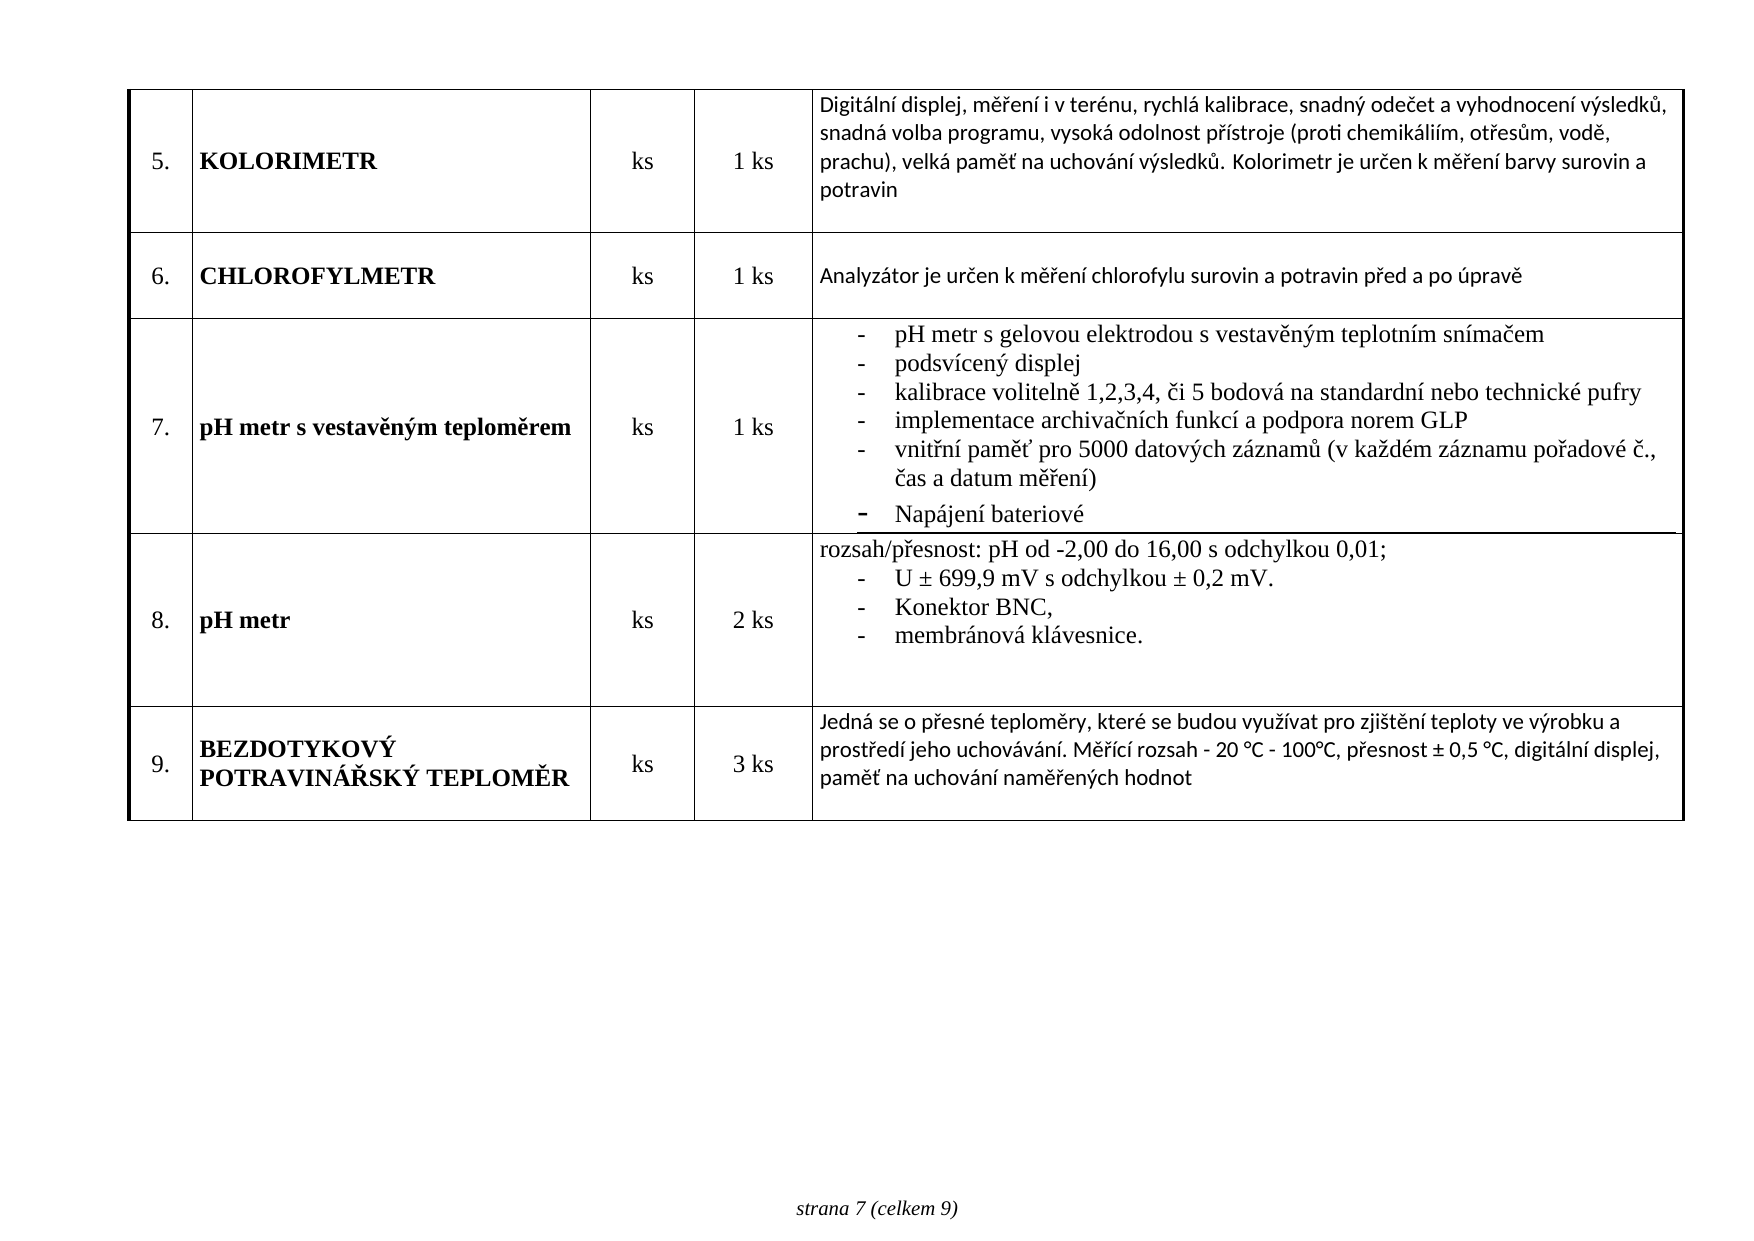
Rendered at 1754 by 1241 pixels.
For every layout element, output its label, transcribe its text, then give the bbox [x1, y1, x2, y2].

table_cell BEZDOTYKOVÝ POTRAVINÁŘSKÝ TEPLOMĚR [193, 707, 590, 820]
table_cell CHLOROFYLMETR [193, 233, 590, 318]
table_cell rozsah/přesnost: pH od -2,00 do 16,00 s odchylkou 0,01; U ± 699,9 mV s odchylkou ± 0,2 mV. Konektor BNC, membránová klávesnice. [813, 534, 1682, 706]
table_cell 7. [131, 319, 192, 533]
table_cell ks [591, 319, 694, 533]
table_cell 9. [131, 707, 192, 820]
table_cell 1 ks [695, 319, 812, 533]
table_cell ks [591, 233, 694, 318]
table_cell pH metr s vestavěným teploměrem [193, 319, 590, 533]
table_cell ks [591, 534, 694, 706]
table_cell 6. [131, 233, 192, 318]
table_cell 1 ks [695, 233, 812, 318]
table_cell Analyzátor je určen k měření chlorofylu surovin a potravin před a po úpravě [813, 233, 1682, 318]
table_cell Digitální displej, měření i v terénu, rychlá kalibrace, snadný odečet a vyhodnocení výsledků, snadná volba programu, vysoká odolnost přístroje (proti chemikáliím, otřesům, vodě, prachu), velká paměť na uchování výsledků. Kolorimetr je určen k měření barvy surovin a potravin [813, 90, 1682, 232]
table_cell pH metr s gelovou elektrodou s vestavěným teplotním snímačem podsvícený displej kalibrace volitelně 1,2,3,4, či 5 bodová na standardní nebo technické pufry implementace archivačních funkcí a podpora norem GLP vnitřní paměť pro 5000 datových záznamů (v každém záznamu pořadové č., čas a datum měření) Napájení bateriové [813, 319, 1682, 533]
table_cell 5. [131, 90, 192, 232]
table_cell 3 ks [695, 707, 812, 820]
table_cell 1 ks [695, 90, 812, 232]
table_cell 8. [131, 534, 192, 706]
table_cell KOLORIMETR [193, 90, 590, 232]
table_cell ks [591, 90, 694, 232]
table_cell 2 ks [695, 534, 812, 706]
table_cell ks [591, 707, 694, 820]
table_cell Jedná se o přesné teploměry, které se budou využívat pro zjištění teploty ve výrobku a prostředí jeho uchovávání. Měřící rozsah - 20 °C - 100°C, přesnost ± 0,5 °C, digitální displej, paměť na uchování naměřených hodnot [813, 707, 1682, 820]
table_cell pH metr [193, 534, 590, 706]
